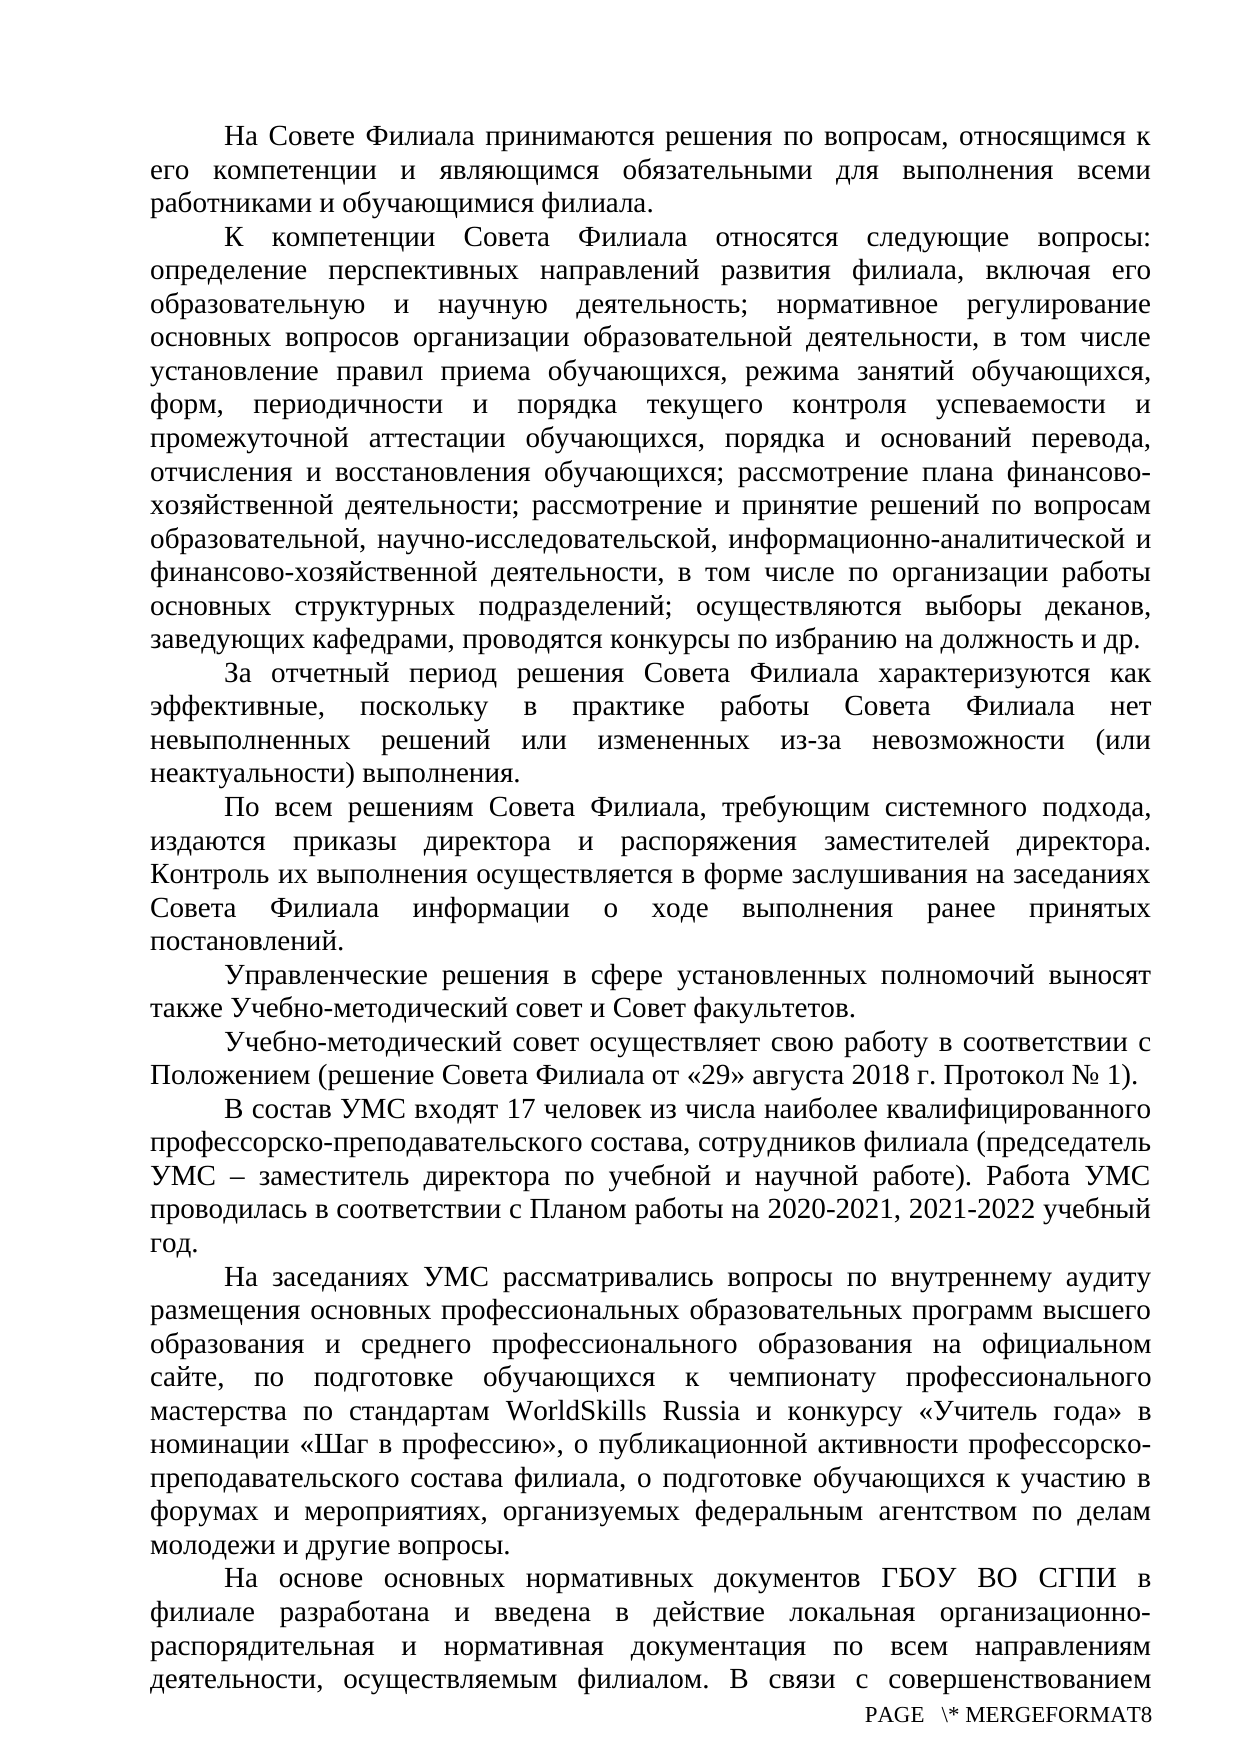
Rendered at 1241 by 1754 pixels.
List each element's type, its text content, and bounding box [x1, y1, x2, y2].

text Управленческие решения в сфере установленных полномочий выносят также Учебно-методический совет и Совет факультетов. [150, 957, 1152, 1024]
text В состав УМС входят 17 человек из числа наиболее квалифицированного профессорско-преподавательского состава, сотрудников филиала (председатель УМС – заместитель директора по учебной и научной работе). Работа УМС проводилась в соответствии с Планом работы на 2020-2021, 2021-2022 учебный год. [150, 1091, 1152, 1259]
text По всем решениям Совета Филиала, требующим системного подхода, издаются приказы директора и распоряжения заместителей директора. Контроль их выполнения осуществляется в форме заслушивания на заседаниях Совета Филиала информации о ходе выполнения ранее принятых постановлений. [150, 789, 1152, 957]
text На Совете Филиала принимаются решения по вопросам, относящимся к его компетенции и являющимся обязательными для выполнения всеми работниками и обучающимися филиала. [150, 118, 1152, 219]
text За отчетный период решения Совета Филиала характеризуются как эффективные, поскольку в практике работы Совета Филиала нет невыполненных решений или измененных из-за невозможности (или неактуальности) выполнения. [150, 655, 1152, 789]
text Учебно-методический совет осуществляет свою работу в соответствии с Положением (решение Совета Филиала от «29» августа 2018 г. Протокол № 1). [150, 1024, 1152, 1091]
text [150, 1561, 1152, 1695]
text На заседаниях УМС рассматривались вопросы по внутреннему аудиту размещения основных профессиональных образовательных программ высшего образования и среднего профессионального образования на официальном сайте, по подготовке обучающихся к чемпионату профессионального мастерства по стандартам WorldSkills Russia и конкурсу «Учитель года» в номинации «Шаг в профессию», о публикационной активности профессорско-преподавательского состава филиала, о подготовке обучающихся к участию в форумах и мероприятиях, организуемых федеральным агентством по делам молодежи и другие вопросы. [150, 1259, 1152, 1561]
text К компетенции Совета Филиала относятся следующие вопросы: определение перспективных направлений развития филиала, включая его образовательную и научную деятельность; нормативное регулирование основных вопросов организации образовательной деятельности, в том числе установление правил приема обучающихся, режима занятий обучающихся, форм, периодичности и порядка текущего контроля успеваемости и промежуточной аттестации обучающихся, порядка и оснований перевода, отчисления и восстановления обучающихся; рассмотрение плана финансово-хозяйственной деятельности; рассмотрение и принятие решений по вопросам образовательной, научно-исследовательской, информационно-аналитической и финансово-хозяйственной деятельности, в том числе по организации работы основных структурных подразделений; осуществляются выборы деканов, заведующих кафедрами, проводятся конкурсы по избранию на должность и др. [150, 219, 1152, 655]
